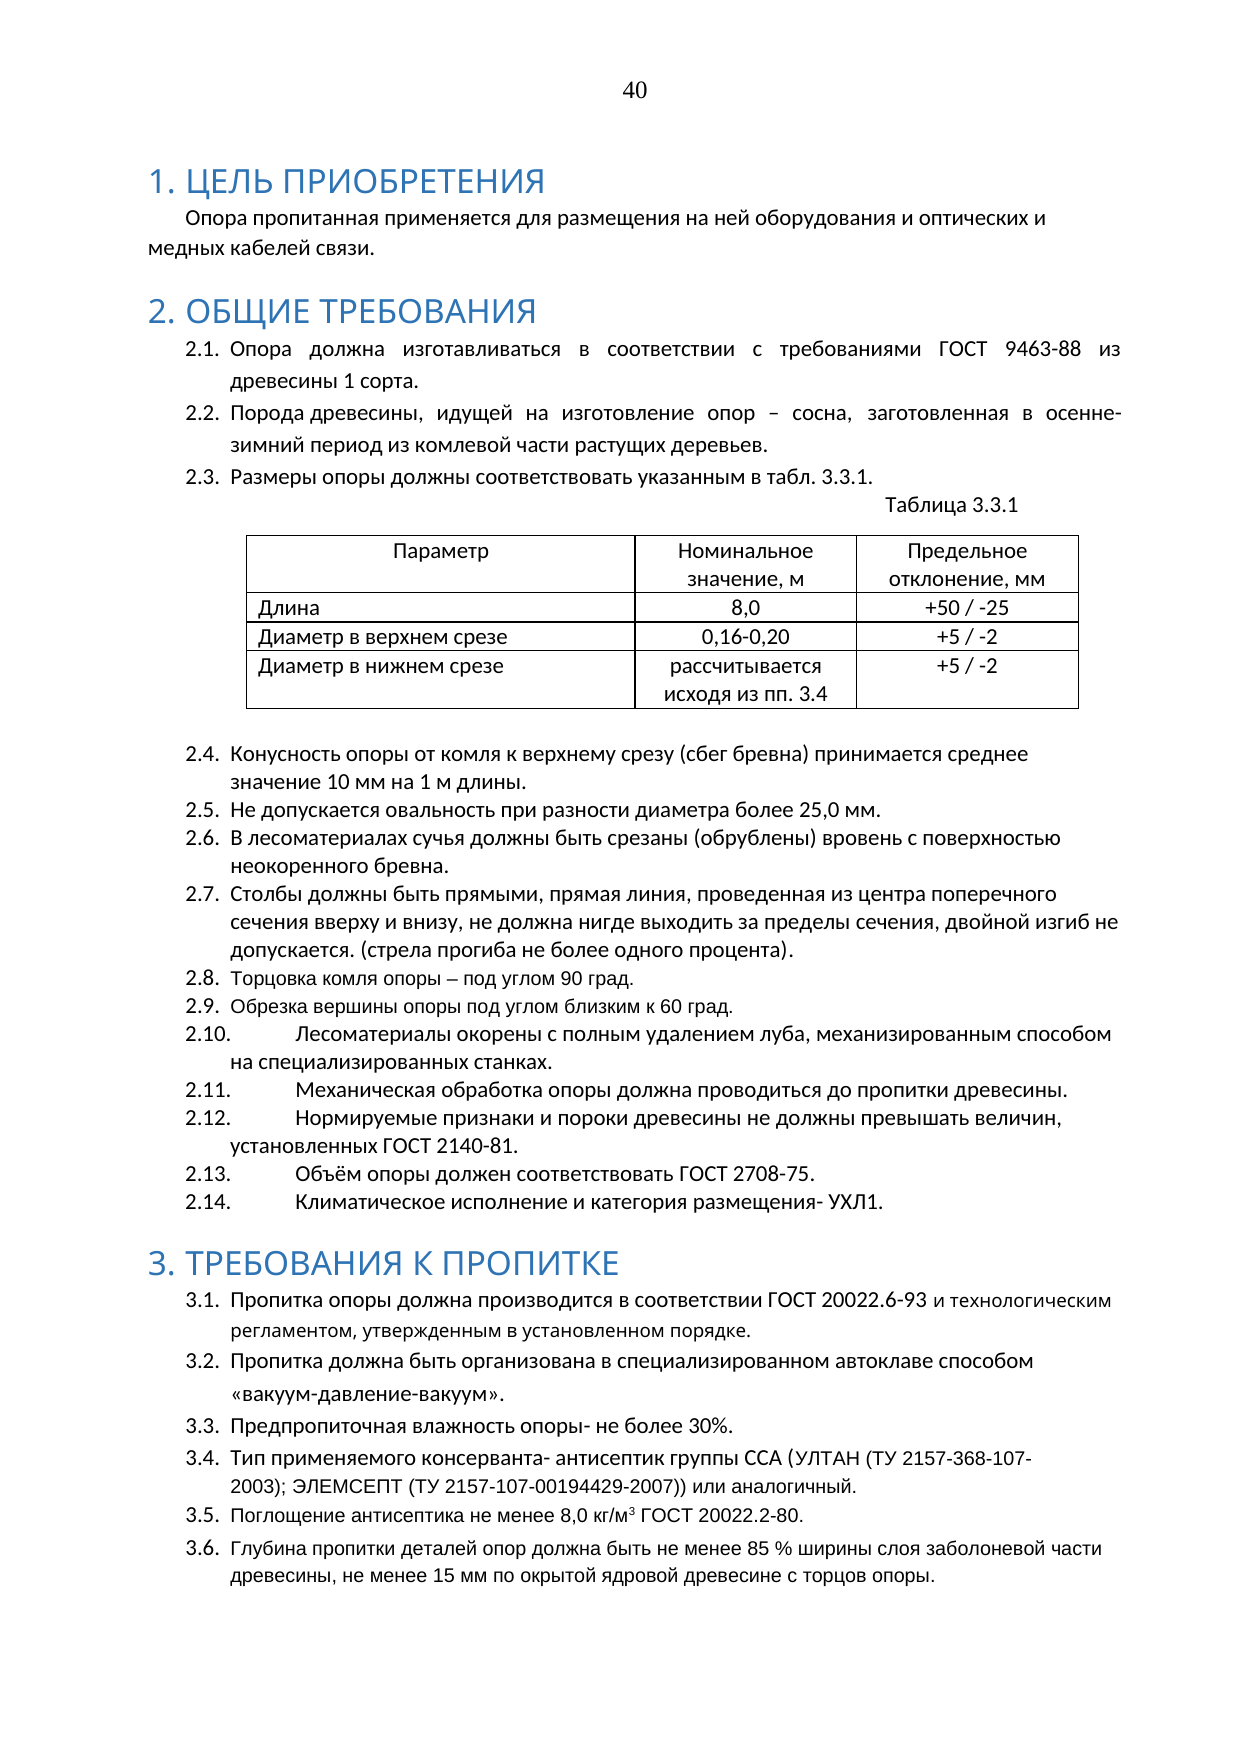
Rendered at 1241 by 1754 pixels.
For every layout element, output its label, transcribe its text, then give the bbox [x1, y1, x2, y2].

list Объём опоры должен соответствовать ГОСТ 2708-75. [185, 1159, 1122, 1187]
list Обрезка вершины опоры под углом близким к 60 град. [185, 991, 1122, 1019]
list Пропитка опоры должна производится в соответствии ГОСТ 20022.6-93 и технологическим регламентом, утвержденным в установленном порядке. [185, 1286, 1122, 1343]
table_cell рассчитывается исходя из пп. 3.4 [636, 651, 856, 707]
table_header Параметр [247, 536, 634, 592]
list Торцовка комля опоры – под углом 90 град. [185, 963, 1122, 991]
list ЦЕЛЬ ПРИОБРЕТЕНИЯ [148, 157, 1122, 203]
list Тип применяемого консерванта- антисептик группы ССА (УЛТАН (ТУ 2157-368-107-2003); ЭЛЕМСЕПТ (ТУ 2157-107-00194429-2007)) или аналогичный. [185, 1443, 1122, 1497]
list Поглощение антисептика не менее 8,0 кг/м3 ГОСТ 20022.2-80. [185, 1501, 1122, 1528]
table_cell +5 / -2 [857, 623, 1078, 650]
list Глубина пропитки деталей опор должна быть не менее 85 % ширины слоя заболоневой части древесины, не менее 15 мм по окрытой ядровой древесине с торцов опоры. [185, 1533, 1122, 1587]
text Опора пропитанная применяется для размещения на ней оборудования и оптических и медных кабелей связи. [148, 203, 1122, 261]
list Конусность опоры от комля к верхнему срезу (сбег бревна) принимается среднее значение 10 мм на 1 м длины. [185, 739, 1122, 795]
list ОБЩИЕ ТРЕБОВАНИЯ [148, 288, 1122, 334]
table_header Номинальное значение, м [636, 536, 856, 592]
table_cell Диаметр в нижнем срезе [247, 651, 634, 707]
list Пропитка должна быть организована в специализированном автоклаве способом «вакуум-давление-вакуум». [185, 1347, 1122, 1407]
table_cell 0,16-0,20 [636, 623, 856, 650]
list ТРЕБОВАНИЯ К ПРОПИТКЕ [148, 1240, 1122, 1286]
table_header Предельное отклонение, мм [857, 536, 1078, 592]
text Таблица 3.3.1 [820, 491, 1122, 518]
list Климатическое исполнение и категория размещения- УХЛ1. [185, 1187, 1122, 1215]
table_cell Диаметр в верхнем срезе [247, 623, 634, 650]
table_cell +50 / -25 [857, 593, 1078, 621]
table_cell Длина [247, 593, 634, 621]
list Опора должна изготавливаться в соответствии с требованиями ГОСТ 9463-88 из древесины 1 сорта. [185, 334, 1122, 394]
list Механическая обработка опоры должна проводиться до пропитки древесины. [185, 1075, 1122, 1103]
list Предпропиточная влажность опоры- не более 30%. [185, 1411, 1122, 1439]
list Столбы должны быть прямыми, прямая линия, проведенная из центра поперечного сечения вверху и внизу, не должна нигде выходить за пределы сечения, двойной изгиб не допускается. (стрела прогиба не более одного процента). [185, 879, 1122, 963]
table_cell +5 / -2 [857, 651, 1078, 707]
list Размеры опоры должны соответствовать указанным в табл. 3.3.1. [185, 462, 1122, 491]
list Лесоматериалы окорены с полным удалением луба, механизированным способом на специализированных станках. [185, 1019, 1122, 1075]
list В лесоматериалах сучья должны быть срезаны (обрублены) вровень с поверхностью неокоренного бревна. [185, 823, 1122, 879]
list Нормируемые признаки и пороки древесины не должны превышать величин, установленных ГОСТ 2140-81. [185, 1103, 1122, 1159]
table_cell 8,0 [636, 593, 856, 621]
list Порода древесины, идущей на изготовление опор – сосна, заготовленная в осенне-зимний период из комлевой части растущих деревьев. [185, 398, 1122, 458]
list Не допускается овальность при разности диаметра более 25,0 мм. [185, 795, 1122, 823]
